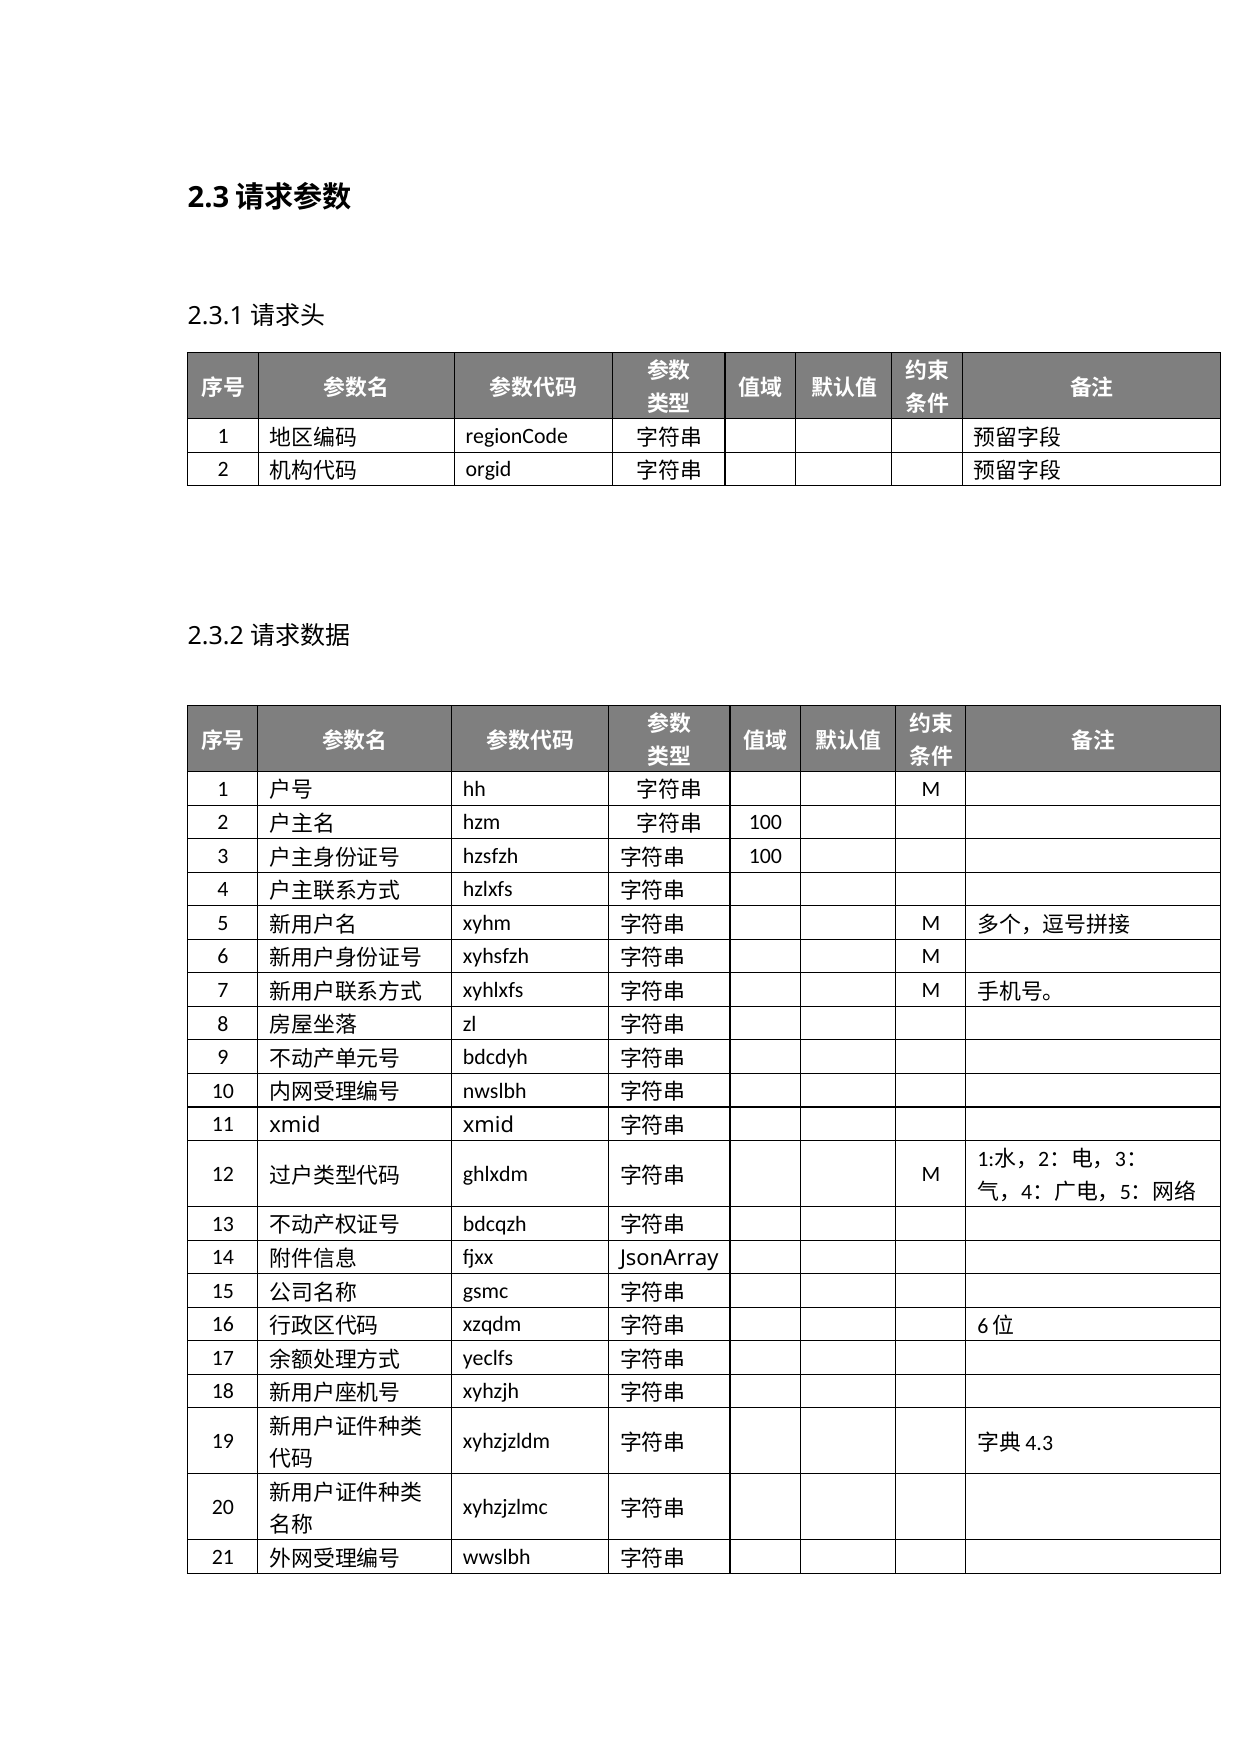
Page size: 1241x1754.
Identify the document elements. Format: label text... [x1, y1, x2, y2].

table_cell [892, 453, 962, 485]
table_cell 18 [188, 1375, 257, 1407]
table_cell 字符串 [609, 1207, 729, 1239]
table_cell 12 [188, 1141, 257, 1206]
table_cell 多个，逗号拼接 [966, 906, 1220, 939]
table_cell 户主名 [258, 806, 451, 838]
table_cell [731, 1141, 800, 1206]
table_cell 16 [188, 1308, 257, 1340]
table_cell 新用户联系方式 [258, 973, 451, 1006]
table_header 参数 类型 [609, 706, 729, 771]
table_cell 8 [188, 1007, 257, 1039]
table_cell 字符串 [609, 873, 729, 905]
table_cell xyhsfzh [452, 940, 608, 972]
table_cell [801, 772, 895, 804]
table_cell hzsfzh [452, 839, 608, 872]
table_cell yeclfs [452, 1341, 608, 1374]
table_cell [726, 453, 795, 485]
table_cell 过户类型代码 [258, 1141, 451, 1206]
table_cell 新用户座机号 [258, 1375, 451, 1407]
table_cell [731, 772, 800, 804]
table_cell [801, 1040, 895, 1073]
table_cell [801, 1474, 895, 1539]
table_cell [801, 1074, 895, 1106]
table_cell JsonArray [609, 1241, 729, 1273]
table_cell [896, 1540, 965, 1573]
table_cell [896, 873, 965, 905]
table_cell 字符串 [609, 940, 729, 972]
table_cell [801, 1540, 895, 1573]
table_cell [892, 419, 962, 452]
table_cell [801, 906, 895, 939]
table_cell 3 [188, 839, 257, 872]
table_cell 手机号。 [966, 973, 1220, 1006]
table_cell [966, 772, 1220, 804]
table_cell [966, 1540, 1220, 1573]
table_cell [726, 419, 795, 452]
table_cell 字符串 [609, 1341, 729, 1374]
table_cell [731, 940, 800, 972]
table_cell xyhzjzldm [452, 1408, 608, 1473]
table_header 参数代码 [452, 706, 608, 771]
table_cell [966, 806, 1220, 838]
table_header 约束 条件 [896, 706, 965, 771]
table_cell [896, 1474, 965, 1539]
table_cell 字符串 [613, 453, 724, 485]
table_cell 字符串 [609, 1375, 729, 1407]
table_cell 附件信息 [258, 1241, 451, 1273]
table_cell 户主身份证号 [258, 839, 451, 872]
table_cell 不动产单元号 [258, 1040, 451, 1073]
table_cell 字符串 [609, 1141, 729, 1206]
table_cell xyhlxfs [452, 973, 608, 1006]
table_cell [966, 1074, 1220, 1106]
table_cell 21 [188, 1540, 257, 1573]
table_cell 字符串 [609, 906, 729, 939]
table_cell [966, 873, 1220, 905]
table_cell [731, 906, 800, 939]
table_cell M [896, 940, 965, 972]
table_header 默认值 [801, 706, 895, 771]
table_cell [801, 1308, 895, 1340]
table_cell [801, 1007, 895, 1039]
table_cell [896, 1007, 965, 1039]
table_cell 字符串 [609, 1540, 729, 1573]
table_cell [801, 873, 895, 905]
table_cell [731, 1074, 800, 1106]
table_cell xyhzjh [452, 1375, 608, 1407]
table_cell 1:水，2：电，3：气，4：广电，5：网络 [966, 1141, 1220, 1206]
table_cell [896, 1040, 965, 1073]
table_cell 字符串 [609, 1408, 729, 1473]
table_cell [966, 1274, 1220, 1307]
table_cell 新用户证件种类代码 [258, 1408, 451, 1473]
table_cell 1 [188, 419, 258, 452]
table_cell M [896, 906, 965, 939]
table_header 约束 条件 [892, 353, 962, 418]
table_cell M [896, 973, 965, 1006]
table_cell [896, 1375, 965, 1407]
table_cell [966, 940, 1220, 972]
table_cell [801, 1241, 895, 1273]
table_cell [966, 839, 1220, 872]
table_cell [896, 1108, 965, 1140]
table_header 参数名 [259, 353, 454, 418]
table_cell 行政区代码 [258, 1308, 451, 1340]
table_cell 100 [731, 806, 800, 838]
table_header 备注 [966, 706, 1220, 771]
table_cell 19 [188, 1408, 257, 1473]
table_cell [731, 1241, 800, 1273]
table_cell [731, 1375, 800, 1407]
table_cell [966, 1341, 1220, 1374]
table_cell bdcdyh [452, 1040, 608, 1073]
table_header 序号 [188, 353, 258, 418]
table_cell 字符串 [609, 1474, 729, 1539]
table_cell [896, 806, 965, 838]
table_header 备注 [963, 353, 1220, 418]
table_cell regionCode [455, 419, 612, 452]
table_cell [801, 839, 895, 872]
table_cell 字符串 [613, 419, 724, 452]
table_cell [731, 1408, 800, 1473]
table_cell [966, 1474, 1220, 1539]
table_cell [801, 806, 895, 838]
table_cell 6 [188, 940, 257, 972]
table_cell [731, 1108, 800, 1140]
table_cell [966, 1040, 1220, 1073]
table_cell 户主联系方式 [258, 873, 451, 905]
table_cell [731, 873, 800, 905]
table_cell [966, 1007, 1220, 1039]
table_cell 字符串 [609, 1308, 729, 1340]
table_cell gsmc [452, 1274, 608, 1307]
table_cell xyhzjzlmc [452, 1474, 608, 1539]
table_cell [896, 1408, 965, 1473]
table_cell [801, 1274, 895, 1307]
table_cell [896, 1241, 965, 1273]
table_cell 9 [188, 1040, 257, 1073]
table_cell [801, 1207, 895, 1239]
table_header 参数代码 [455, 353, 612, 418]
table_cell [896, 839, 965, 872]
table_cell 4 [188, 873, 257, 905]
table_cell 字符串 [609, 1040, 729, 1073]
table_cell zl [452, 1007, 608, 1039]
table_cell [731, 1474, 800, 1539]
table_cell M [896, 1141, 965, 1206]
table_cell [731, 1207, 800, 1239]
table_cell 字符串 [609, 772, 729, 804]
table_cell 机构代码 [259, 453, 454, 485]
table_header 值域 [726, 353, 795, 418]
table_cell [801, 1108, 895, 1140]
table_cell 字符串 [609, 1007, 729, 1039]
table_cell [801, 973, 895, 1006]
table_cell 预留字段 [963, 453, 1220, 485]
table_cell 字符串 [609, 973, 729, 1006]
table_cell [896, 1308, 965, 1340]
table_cell 地区编码 [259, 419, 454, 452]
table_cell [966, 1375, 1220, 1407]
table_cell [731, 973, 800, 1006]
table_cell 户号 [258, 772, 451, 804]
table_cell [896, 1341, 965, 1374]
table_cell [801, 1141, 895, 1206]
table_cell 公司名称 [258, 1274, 451, 1307]
table_header 参数名 [258, 706, 451, 771]
table_cell xyhm [452, 906, 608, 939]
table_cell 5 [188, 906, 257, 939]
table_cell 17 [188, 1341, 257, 1374]
table_cell [801, 940, 895, 972]
table_cell orgid [455, 453, 612, 485]
table_cell 11 [188, 1108, 257, 1140]
table_cell xmid [452, 1108, 608, 1140]
table_cell wwslbh [452, 1540, 608, 1573]
table_cell M [896, 772, 965, 804]
table_cell 新用户身份证号 [258, 940, 451, 972]
table_cell 6位 [966, 1308, 1220, 1340]
table_cell 2 [188, 453, 258, 485]
table_cell [801, 1408, 895, 1473]
table_cell xzqdm [452, 1308, 608, 1340]
table_cell 房屋坐落 [258, 1007, 451, 1039]
table_cell [731, 1274, 800, 1307]
table_cell 字符串 [609, 839, 729, 872]
table_cell [796, 419, 891, 452]
table_cell 字符串 [609, 1074, 729, 1106]
table_cell 10 [188, 1074, 257, 1106]
table_cell 14 [188, 1241, 257, 1273]
table_cell [801, 1375, 895, 1407]
table_cell 不动产权证号 [258, 1207, 451, 1239]
table_cell hzlxfs [452, 873, 608, 905]
table_cell [796, 453, 891, 485]
subtitle 2.3请求参数 [187, 162, 1053, 227]
table_cell [966, 1241, 1220, 1273]
table_cell 字符串 [609, 1108, 729, 1140]
table_cell ghlxdm [452, 1141, 608, 1206]
table_cell 字符串 [609, 1274, 729, 1307]
table_header 参数 类型 [613, 353, 724, 418]
table_cell [896, 1274, 965, 1307]
table_cell 7 [188, 973, 257, 1006]
table_cell xmid [258, 1108, 451, 1140]
table_cell [966, 1207, 1220, 1239]
table_cell 外网受理编号 [258, 1540, 451, 1573]
table_cell [896, 1207, 965, 1239]
table_cell [731, 1540, 800, 1573]
table_cell 新用户证件种类名称 [258, 1474, 451, 1539]
table_cell [731, 1341, 800, 1374]
table_cell hzm [452, 806, 608, 838]
table_cell 2 [188, 806, 257, 838]
table_cell 13 [188, 1207, 257, 1239]
table_header 值域 [731, 706, 800, 771]
table_cell nwslbh [452, 1074, 608, 1106]
subtitle 2.3.1 请求头 [187, 281, 1053, 346]
table_cell 1 [188, 772, 257, 804]
table_cell [731, 1007, 800, 1039]
table_cell [731, 1308, 800, 1340]
table_cell [731, 1040, 800, 1073]
table_cell 内网受理编号 [258, 1074, 451, 1106]
table_cell 100 [731, 839, 800, 872]
table_header 序号 [188, 706, 257, 771]
table_cell [966, 1108, 1220, 1140]
table_header 默认值 [796, 353, 891, 418]
table_cell 15 [188, 1274, 257, 1307]
table_cell 字符串 [609, 806, 729, 838]
table_cell 余额处理方式 [258, 1341, 451, 1374]
table_cell [801, 1341, 895, 1374]
table_cell 字典4.3 [966, 1408, 1220, 1473]
table_cell hh [452, 772, 608, 804]
table_cell 新用户名 [258, 906, 451, 939]
table_cell 20 [188, 1474, 257, 1539]
table_cell 预留字段 [963, 419, 1220, 452]
table_cell [896, 1074, 965, 1106]
table_cell bdcqzh [452, 1207, 608, 1239]
table_cell fjxx [452, 1241, 608, 1273]
subtitle 2.3.2 请求数据 [187, 601, 1053, 666]
